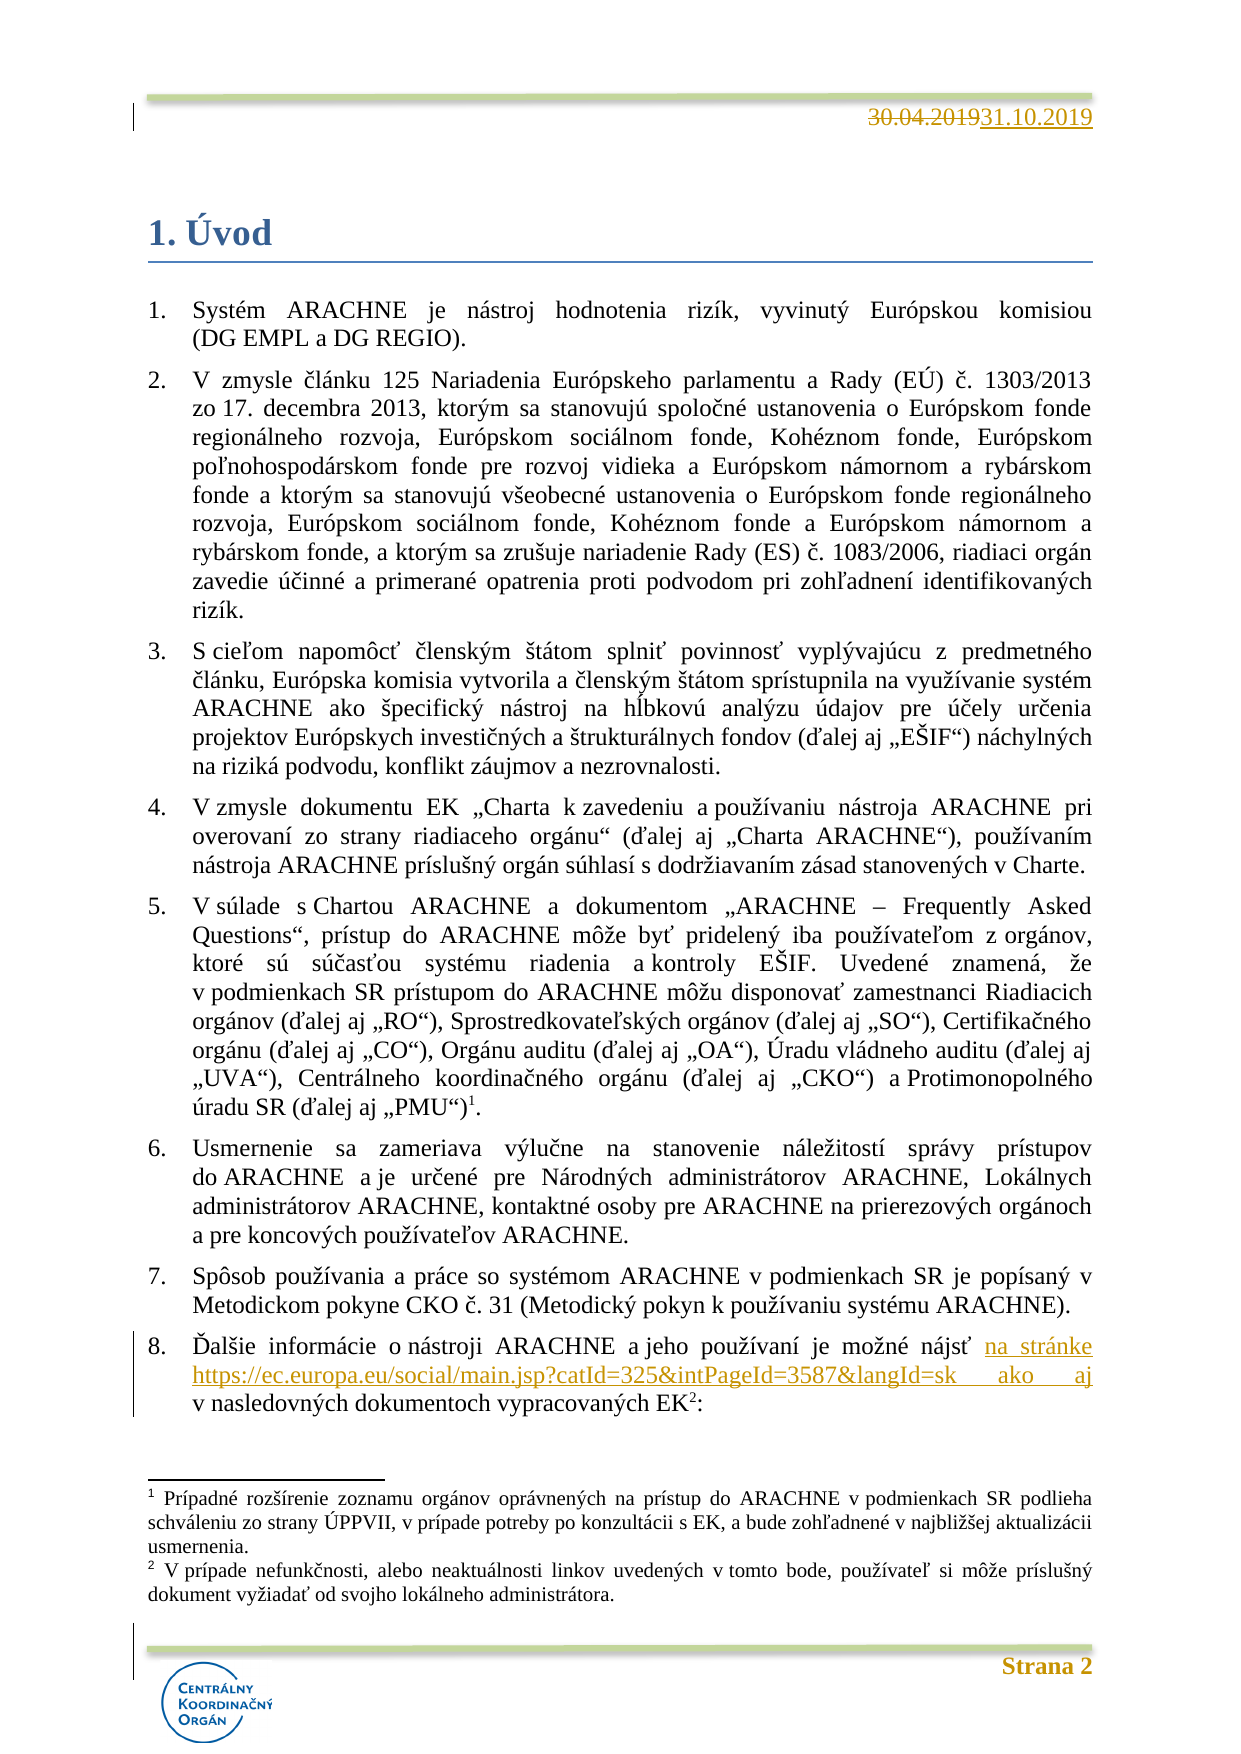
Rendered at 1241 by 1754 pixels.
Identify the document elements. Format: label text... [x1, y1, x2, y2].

list V zmysle článku 125 Nariadenia Európskeho parlamentu a Rady (EÚ) č. 1303/2013 zo 17. decembra 2013, ktorým sa stanovujú spoločné ustanovenia o Európskom fonde regionálneho rozvoja, Európskom sociálnom fonde, Kohéznom fonde, Európskom poľnohospodárskom fonde pre rozvoj vidieka a Európskom námornom a rybárskom fonde a ktorým sa stanovujú všeobecné ustanovenia o Európskom fonde regionálneho rozvoja, Európskom sociálnom fonde, Kohéznom fonde a Európskom námornom a rybárskom fonde, a ktorým sa zrušuje nariadenie Rady (ES) č. 1083/2006, riadiaci orgán zavedie účinné a primerané opatrenia proti podvodom pri zohľadnení identifikovaných rizík. [148, 365, 1093, 623]
list Spôsob používania a práce so systémom ARACHNE v podmienkach SR je popísaný v Metodickom pokyne CKO č. 31 (Metodický pokyn k používaniu systému ARACHNE). [148, 1261, 1093, 1318]
text Úvod [148, 210, 1093, 261]
list Systém ARACHNE je nástroj hodnotenia rizík, vyvinutý Európskou komisiou (DG EMPL a DG REGIO). [148, 295, 1093, 352]
list Usmernenie sa zameriava výlučne na stanovenie náležitostí správy prístupov do ARACHNE a je určené pre Národných administrátorov ARACHNE, Lokálnych administrátorov ARACHNE, kontaktné osoby pre ARACHNE na prierezových orgánoch a pre koncových používateľov ARACHNE. [148, 1133, 1093, 1248]
picture [159, 1660, 272, 1742]
list S cieľom napomôcť členským štátom splniť povinnosť vyplývajúcu z predmetného článku, Európska komisia vytvorila a členským štátom sprístupnila na využívanie systém ARACHNE ako špecifický nástroj na hĺbkovú analýzu údajov pre účely určenia projektov Európskych investičných a štrukturálnych fondov (ďalej aj „EŠIF“) náchylných na riziká podvodu, konflikt záujmov a nezrovnalosti. [148, 636, 1093, 780]
list V súlade s Chartou ARACHNE a dokumentom „ARACHNE – Frequently Asked Questions“, prístup do ARACHNE môže byť pridelený iba používateľom z orgánov, ktoré sú súčasťou systému riadenia a kontroly EŠIF. Uvedené znamená, že v podmienkach SR prístupom do ARACHNE môžu disponovať zamestnanci Riadiacich orgánov (ďalej aj „RO“), Sprostredkovateľských orgánov (ďalej aj „SO“), Certifikačného orgánu (ďalej aj „CO“), Orgánu auditu (ďalej aj „OA“), Úradu vládneho auditu (ďalej aj „UVA“), Centrálneho koordinačného orgánu (ďalej aj „CKO“) a Protimonopolného úradu SR (ďalej aj „PMU“). [148, 891, 1093, 1121]
list Ďalšie informácie o nástroji ARACHNE a jeho používaní je možné nájsť v nasledovných dokumentoch vypracovaných EK: [148, 1331, 1093, 1417]
list V zmysle dokumentu EK „Charta k zavedeniu a používaniu nástroja ARACHNE pri overovaní zo strany riadiaceho orgánu“ (ďalej aj „Charta ARACHNE“), používaním nástroja ARACHNE príslušný orgán súhlasí s dodržiavaním zásad stanovených v Charte. [148, 792, 1093, 878]
